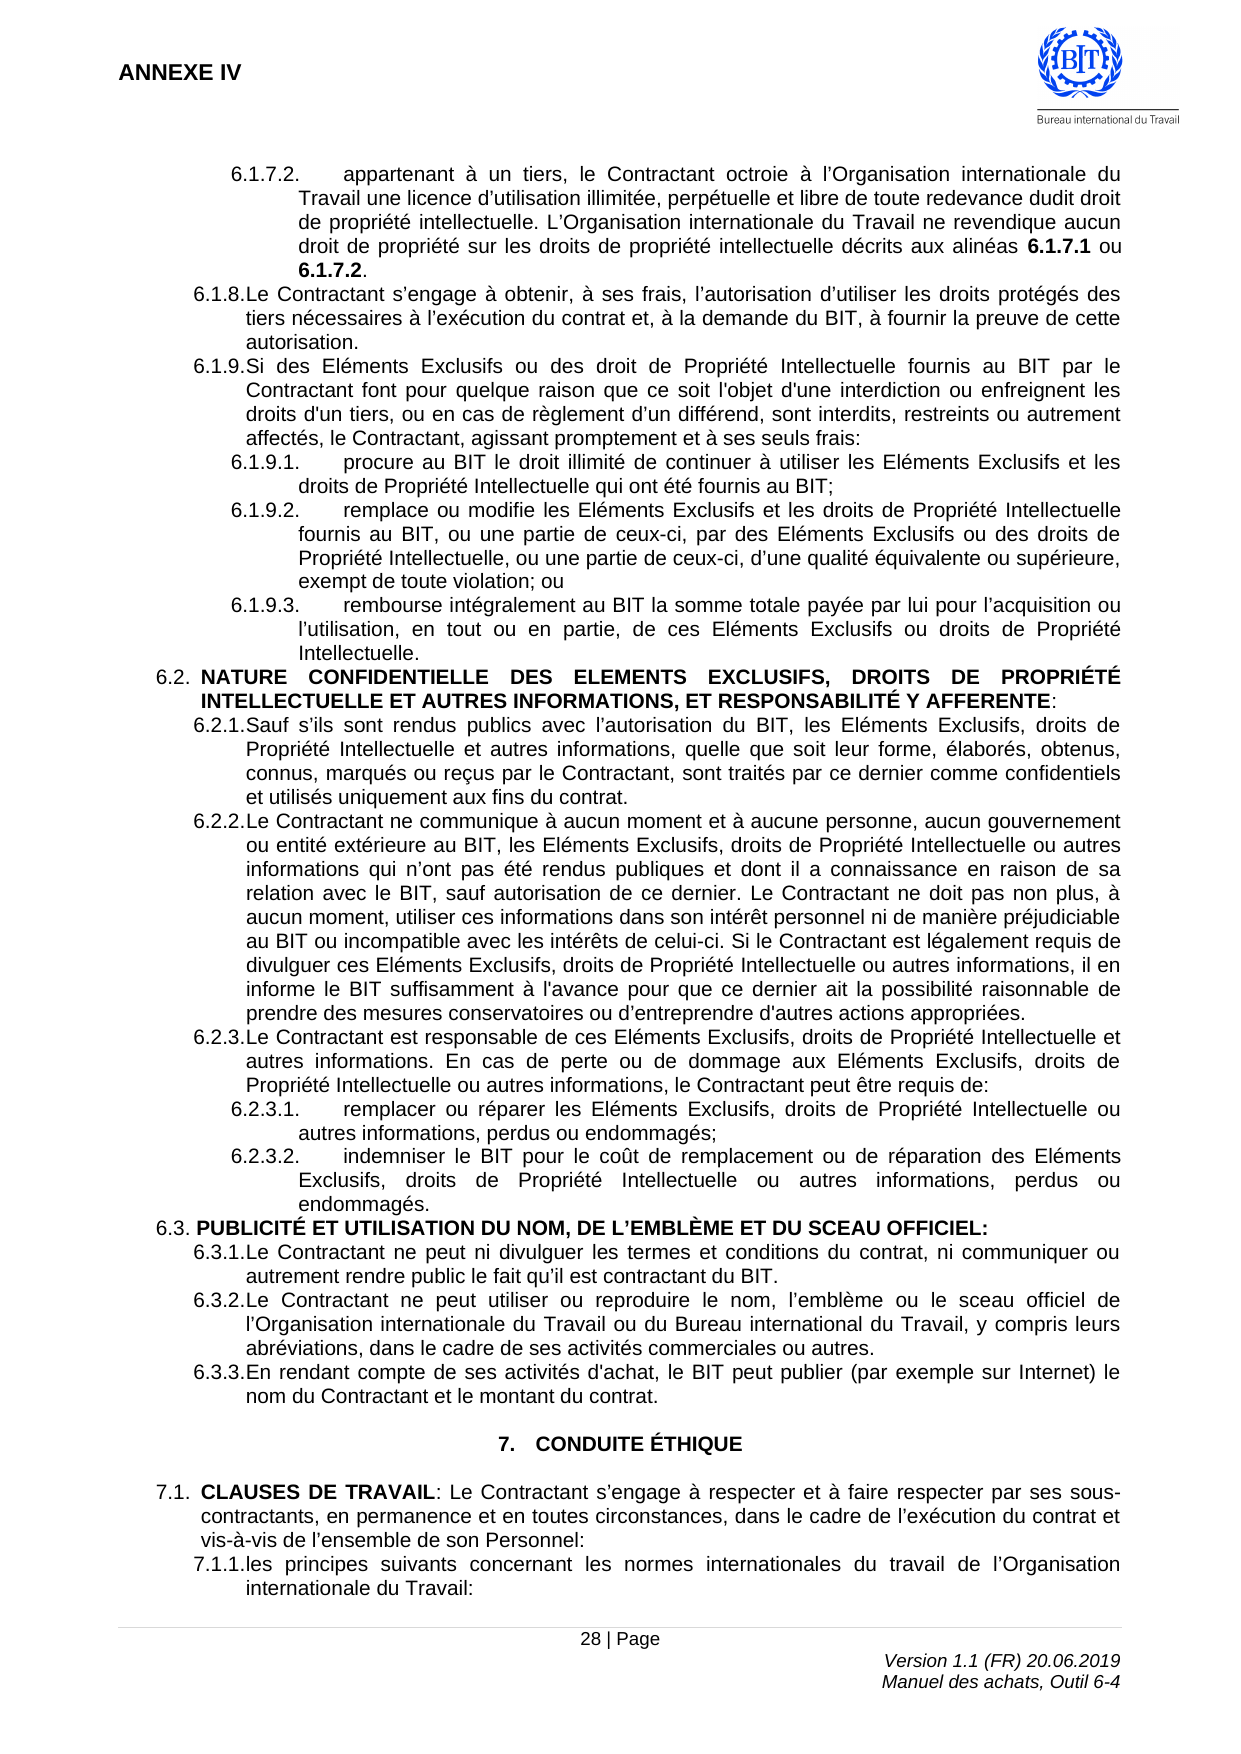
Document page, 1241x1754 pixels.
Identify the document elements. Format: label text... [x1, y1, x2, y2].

picture [1036, 26, 1180, 125]
list 6.2. NATURE CONFIDENTIELLE DES ELEMENTS EXCLUSIFS, DROITS DE PROPRIÉTÉ INTELLECTUELLE ET AUTRES INFORMATIONS, ET RESPONSABILITÉ Y AFFERENTE: [156, 665, 1122, 713]
list 6.1.8. Le Contractant s’engage à obtenir, à ses frais, l’autorisation d’utiliser les droits protégés des tiers nécessaires à l’exécution du contrat et, à la demande du BIT, à fournir la preuve de cette autorisation. [193, 282, 1122, 354]
list 6.1.9.2. remplace ou modifie les Eléments Exclusifs et les droits de Propriété Intellectuelle fournis au BIT, ou une partie de ceux-ci, par des Eléments Exclusifs ou des droits de Propriété Intellectuelle, ou une partie de ceux-ci, d’une qualité équivalente ou supérieure, exempt de toute violation; ou [231, 497, 1122, 593]
list 6.2.3.1. remplacer ou réparer les Eléments Exclusifs, droits de Propriété Intellectuelle ou autres informations, perdus ou endommagés; [231, 1096, 1122, 1144]
list 7.1. CLAUSES DE TRAVAIL: Le Contractant s’engage à respecter et à faire respecter par ses sous-contractants, en permanence et en toutes circonstances, dans le cadre de l’exécution du contrat et vis-à-vis de l’ensemble de son Personnel: [156, 1480, 1122, 1552]
list 7.1.1. les principes suivants concernant les normes internationales du travail de l’Organisation internationale du Travail: [193, 1552, 1122, 1599]
list 7. CONDUITE ÉTHIQUE [118, 1432, 1122, 1456]
list 6.2.3. Le Contractant est responsable de ces Eléments Exclusifs, droits de Propriété Intellectuelle et autres informations. En cas de perte ou de dommage aux Eléments Exclusifs, droits de Propriété Intellectuelle ou autres informations, le Contractant peut être requis de: [193, 1024, 1122, 1096]
list 6.3.1. Le Contractant ne peut ni divulguer les termes et conditions du contrat, ni communiquer ou autrement rendre public le fait qu’il est contractant du BIT. [193, 1240, 1122, 1288]
list 6.2.1. Sauf s’ils sont rendus publics avec l’autorisation du BIT, les Eléments Exclusifs, droits de Propriété Intellectuelle et autres informations, quelle que soit leur forme, élaborés, obtenus, connus, marqués ou reçus par le Contractant, sont traités par ce dernier comme confidentiels et utilisés uniquement aux fins du contrat. [193, 713, 1122, 809]
list 6.1.7.2. appartenant à un tiers, le Contractant octroie à l’Organisation internationale du Travail une licence d’utilisation illimitée, perpétuelle et libre de toute redevance dudit droit de propriété intellectuelle. L’Organisation internationale du Travail ne revendique aucun droit de propriété sur les droits de propriété intellectuelle décrits aux alinéas 6.1.7.1 ou 6.1.7.2. [231, 162, 1122, 282]
list 6.2.3.2. indemniser le BIT pour le coût de remplacement ou de réparation des Eléments Exclusifs, droits de Propriété Intellectuelle ou autres informations, perdus ou endommagés. [231, 1144, 1122, 1216]
list 6.3.3. En rendant compte de ses activités d'achat, le BIT peut publier (par exemple sur Internet) le nom du Contractant et le montant du contrat. [193, 1360, 1122, 1408]
list 6.1.9.1. procure au BIT le droit illimité de continuer à utiliser les Eléments Exclusifs et les droits de Propriété Intellectuelle qui ont été fournis au BIT; [231, 449, 1122, 497]
list 6.2.2. Le Contractant ne communique à aucun moment et à aucune personne, aucun gouvernement ou entité extérieure au BIT, les Eléments Exclusifs, droits de Propriété Intellectuelle ou autres informations qui n’ont pas été rendus publiques et dont il a connaissance en raison de sa relation avec le BIT, sauf autorisation de ce dernier. Le Contractant ne doit pas non plus, à aucun moment, utiliser ces informations dans son intérêt personnel ni de manière préjudiciable au BIT ou incompatible avec les intérêts de celui-ci. Si le Contractant est légalement requis de divulguer ces Eléments Exclusifs, droits de Propriété Intellectuelle ou autres informations, il en informe le BIT suffisamment à l'avance pour que ce dernier ait la possibilité raisonnable de prendre des mesures conservatoires ou d’entreprendre d'autres actions appropriées. [193, 809, 1122, 1024]
list 6.3. PUBLICITÉ ET UTILISATION DU NOM, DE L’EMBLÈME ET DU SCEAU OFFICIEL: [156, 1216, 1122, 1240]
list 6.1.9.3. rembourse intégralement au BIT la somme totale payée par lui pour l’acquisition ou l’utilisation, en tout ou en partie, de ces Eléments Exclusifs ou droits de Propriété Intellectuelle. [231, 593, 1122, 665]
list 6.3.2. Le Contractant ne peut utiliser ou reproduire le nom, l’emblème ou le sceau officiel de l’Organisation internationale du Travail ou du Bureau international du Travail, y compris leurs abréviations, dans le cadre de ses activités commerciales ou autres. [193, 1288, 1122, 1360]
list 6.1.9. Si des Eléments Exclusifs ou des droit de Propriété Intellectuelle fournis au BIT par le Contractant font pour quelque raison que ce soit l'objet d'une interdiction ou enfreignent les droits d'un tiers, ou en cas de règlement d’un différend, sont interdits, restreints ou autrement affectés, le Contractant, agissant promptement et à ses seuls frais: [193, 354, 1122, 449]
